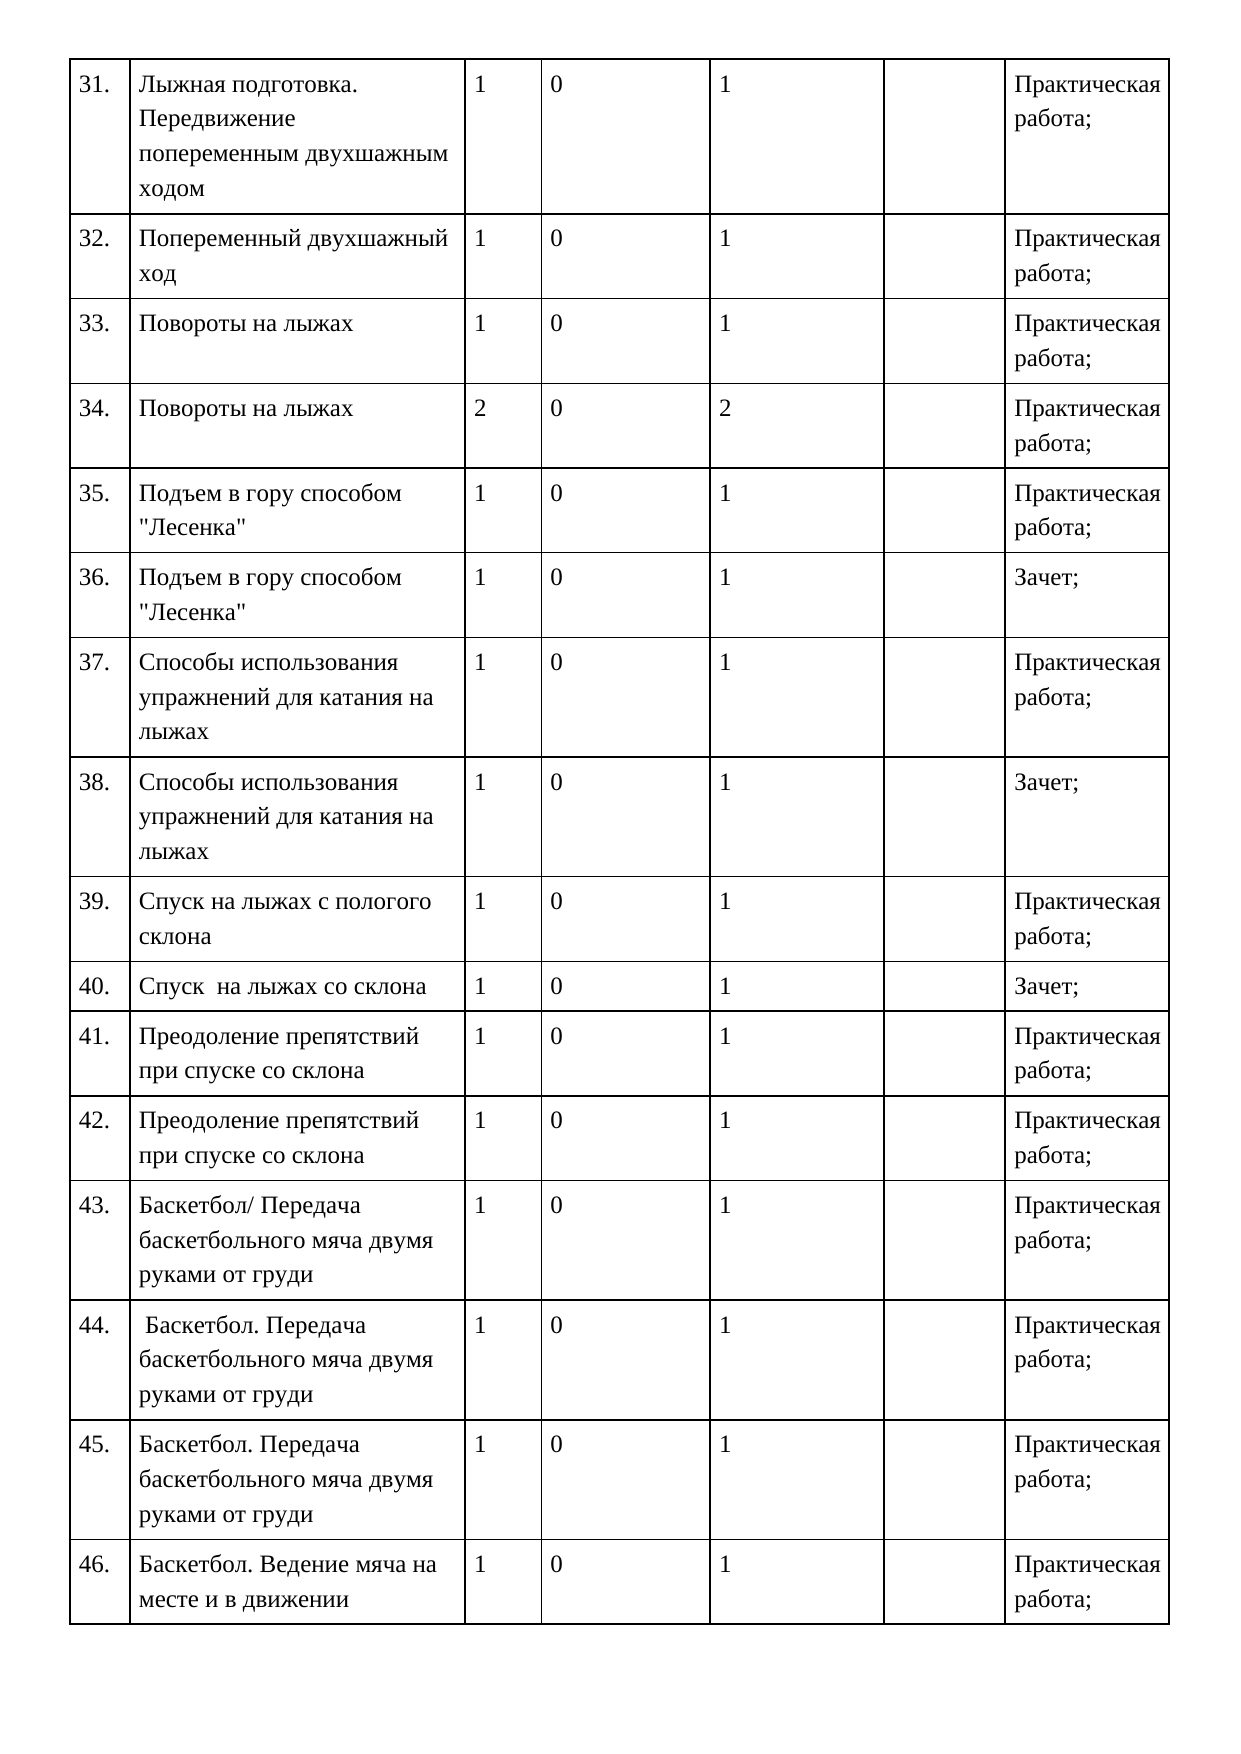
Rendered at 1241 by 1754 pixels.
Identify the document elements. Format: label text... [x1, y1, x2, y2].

table_cell 1 [466, 553, 541, 636]
table_cell 1 [466, 1012, 541, 1095]
table_cell 0 [542, 1421, 709, 1539]
table_cell [885, 1301, 1004, 1419]
table_cell 33. [71, 299, 129, 382]
table_cell Баскетбол. Передача баскетбольного мяча двумя руками от груди [131, 1301, 464, 1419]
table_cell [885, 1012, 1004, 1095]
table_cell 35. [71, 469, 129, 552]
table_cell 1 [711, 469, 883, 552]
table_cell 0 [542, 1012, 709, 1095]
table_cell Практическая работа; [1006, 1097, 1168, 1179]
table_cell 1 [711, 877, 883, 961]
table_cell 41. [71, 1012, 129, 1095]
table_cell 0 [542, 1301, 709, 1419]
table_cell 1 [466, 962, 541, 1010]
table_cell 0 [542, 638, 709, 756]
table_cell Практическая работа; [1006, 1301, 1168, 1419]
table_cell Зачет; [1006, 553, 1168, 636]
table_cell 1 [466, 1181, 541, 1299]
table_cell Способы использования упражнений для катания на лыжах [131, 638, 464, 756]
table_cell [885, 1540, 1004, 1623]
table_cell Преодоление препятствий при спуске со склона [131, 1097, 464, 1179]
table_cell 2 [466, 384, 541, 467]
table_cell 0 [542, 1181, 709, 1299]
table_cell Повороты на лыжах [131, 384, 464, 467]
table_cell 1 [711, 1181, 883, 1299]
table_cell 0 [542, 553, 709, 636]
table_cell 1 [466, 469, 541, 552]
table_cell 46. [71, 1540, 129, 1623]
table_cell [885, 1097, 1004, 1179]
table_cell 1 [711, 1421, 883, 1539]
table_cell [885, 877, 1004, 961]
table_cell Баскетбол/ Передача баскетбольного мяча двумя руками от груди [131, 1181, 464, 1299]
table_cell Подъем в гору способом "Лесенка" [131, 553, 464, 636]
table_cell 1 [466, 299, 541, 382]
table_cell Преодоление препятствий при спуске со склона [131, 1012, 464, 1095]
table_cell 1 [466, 877, 541, 961]
table_cell 37. [71, 638, 129, 756]
table_cell [885, 553, 1004, 636]
table_cell [885, 384, 1004, 467]
table_cell 38. [71, 758, 129, 876]
table_cell [885, 638, 1004, 756]
table_cell [885, 1421, 1004, 1539]
table_cell 0 [542, 877, 709, 961]
table_cell Повороты на лыжах [131, 299, 464, 382]
table_cell [885, 962, 1004, 1010]
table_cell 1 [466, 1301, 541, 1419]
table_cell 1 [711, 1012, 883, 1095]
table_cell 1 [711, 758, 883, 876]
table_cell 0 [542, 758, 709, 876]
table_cell 40. [71, 962, 129, 1010]
table_cell Практическая работа; [1006, 1012, 1168, 1095]
table_header 1 [466, 60, 541, 213]
table_header [885, 60, 1004, 213]
table_cell 1 [466, 1540, 541, 1623]
table_cell 1 [466, 1097, 541, 1179]
table_cell 0 [542, 1097, 709, 1179]
table_cell 1 [711, 962, 883, 1010]
table_cell Практическая работа; [1006, 638, 1168, 756]
table_cell Практическая работа; [1006, 877, 1168, 961]
table_cell Подъем в гору способом "Лесенка" [131, 469, 464, 552]
table_cell 1 [711, 299, 883, 382]
table_cell Зачет; [1006, 962, 1168, 1010]
table_cell 2 [711, 384, 883, 467]
table_cell 1 [711, 215, 883, 298]
table_cell 0 [542, 1540, 709, 1623]
table_cell 44. [71, 1301, 129, 1419]
table_header Лыжная подготовка. Передвижение попеременным двухшажным ходом [131, 60, 464, 213]
table_cell Попеременный двухшажный ход [131, 215, 464, 298]
table_cell Практическая работа; [1006, 215, 1168, 298]
table_cell 1 [711, 1097, 883, 1179]
table_header 1 [711, 60, 883, 213]
table_cell Способы использования упражнений для катания на лыжах [131, 758, 464, 876]
table_cell Баскетбол. Передача баскетбольного мяча двумя руками от груди [131, 1421, 464, 1539]
table_header Практическая работа; [1006, 60, 1168, 213]
table_cell 43. [71, 1181, 129, 1299]
table_cell [885, 1181, 1004, 1299]
table_cell 1 [466, 638, 541, 756]
table_cell 1 [466, 758, 541, 876]
table_cell 42. [71, 1097, 129, 1179]
table_cell 36. [71, 553, 129, 636]
table_header 0 [542, 60, 709, 213]
table_cell 1 [711, 1301, 883, 1419]
table_cell 0 [542, 962, 709, 1010]
table_cell [885, 215, 1004, 298]
table_cell 0 [542, 299, 709, 382]
table_cell Практическая работа; [1006, 469, 1168, 552]
table_cell Практическая работа; [1006, 1181, 1168, 1299]
table_cell Практическая работа; [1006, 299, 1168, 382]
table_cell [885, 299, 1004, 382]
table_cell Практическая работа; [1006, 384, 1168, 467]
table_cell 1 [711, 1540, 883, 1623]
table_cell Практическая работа; [1006, 1540, 1168, 1623]
table_cell [885, 758, 1004, 876]
table_cell Практическая работа; [1006, 1421, 1168, 1539]
table_cell 1 [466, 215, 541, 298]
table_cell Зачет; [1006, 758, 1168, 876]
table_cell 39. [71, 877, 129, 961]
table_cell 45. [71, 1421, 129, 1539]
table_cell [885, 469, 1004, 552]
table_header 31. [71, 60, 129, 213]
table_cell 32. [71, 215, 129, 298]
table_cell 0 [542, 215, 709, 298]
table_cell 1 [711, 638, 883, 756]
table_cell 0 [542, 469, 709, 552]
table_cell Спуск на лыжах со склона [131, 962, 464, 1010]
table_cell 34. [71, 384, 129, 467]
table_cell Спуск на лыжах с пологого склона [131, 877, 464, 961]
table_cell 1 [466, 1421, 541, 1539]
table_cell Баскетбол. Ведение мяча на месте и в движении [131, 1540, 464, 1623]
table_cell 1 [711, 553, 883, 636]
table_cell 0 [542, 384, 709, 467]
